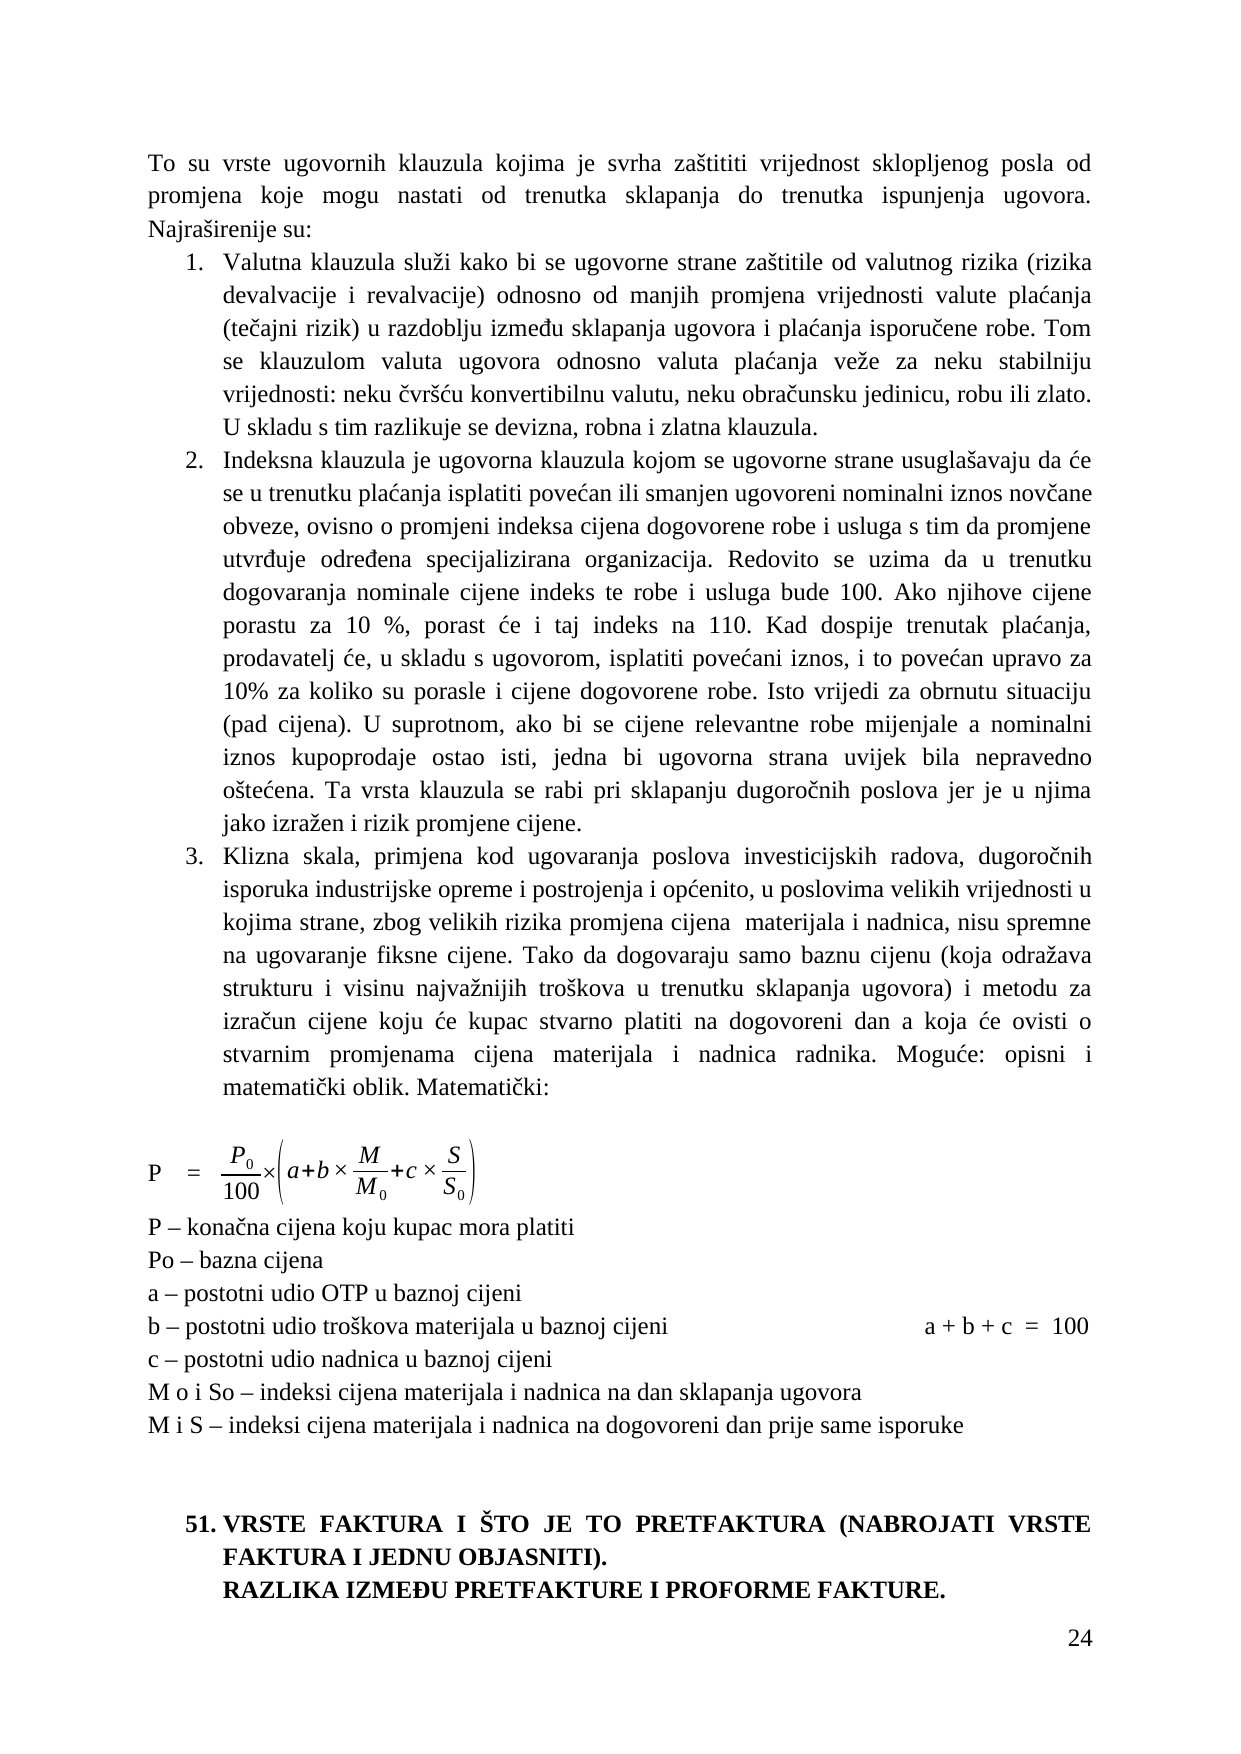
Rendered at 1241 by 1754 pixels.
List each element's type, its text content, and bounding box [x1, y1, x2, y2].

text c – postotni udio nadnica u baznoj cijeni [148, 1344, 1093, 1372]
text a – postotni udio OTP u baznoj cijeni [148, 1278, 1093, 1306]
list Indeksna klauzula je ugovorna klauzula kojom se ugovorne strane usuglašavaju da će se u trenutku plaćanja isplatiti povećan ili smanjen ugovoreni nominalni iznos novčane obveze, ovisno o promjeni indeksa cijena dogovorene robe i usluga s tim da promjene utvrđuje određena specijalizirana organizacija. Redovito se uzima da u trenutku dogovaranja nominale cijene indeks te robe i usluga bude 100. Ako njihove cijene porastu za 10 %, porast će i taj indeks na 110. Kad dospije trenutak plaćanja, prodavatelj će, u skladu s ugovorom, isplatiti povećani iznos, i to povećan upravo za 10% za koliko su porasle i cijene dogovorene robe. Isto vrijedi za obrnutu situaciju (pad cijena). U suprotnom, ako bi se cijene relevantne robe mijenjale a nominalni iznos kupoprodaje ostao isti, jedna bi ugovorna strana uvijek bila nepravedno oštećena. Ta vrsta klauzula se rabi pri sklapanju dugoročnih poslova jer je u njima jako izražen i rizik promjene cijene. [185, 445, 1093, 837]
text M o i So – indeksi cijena materijala i nadnica na dan sklapanja ugovora [148, 1377, 1093, 1406]
list RAZLIKA IZMEĐU PRETFAKTURE I PROFORME FAKTURE. [223, 1575, 1093, 1604]
list Klizna skala, primjena kod ugovaranja poslova investicijskih radova, dugoročnih isporuka industrijske opreme i postrojenja i općenito, u poslovima velikih vrijednosti u kojima strane, zbog velikih rizika promjena cijena materijala i nadnica, nisu spremne na ugovaranje fiksne cijene. Tako da dogovaraju samo baznu cijenu (koja odražava strukturu i visinu najvažnijih troškova u trenutku sklapanja ugovora) i metodu za izračun cijene koju će kupac stvarno platiti na dogovoreni dan a koja će ovisti o stvarnim promjenama cijena materijala i nadnica radnika. Moguće: opisni i matematički oblik. Matematički: [185, 841, 1093, 1101]
text Po – bazna cijena [148, 1245, 1093, 1273]
text b – postotni udio troškova materijala u baznoj cijeni a + b + c = 100 [148, 1311, 1093, 1339]
list Valutna klauzula služi kako bi se ugovorne strane zaštitile od valutnog rizika (rizika devalvacije i revalvacije) odnosno od manjih promjena vrijednosti valute plaćanja (tečajni rizik) u razdoblju između sklapanja ugovora i plaćanja isporučene robe. Tom se klauzulom valuta ugovora odnosno valuta plaćanja veže za neku stabilniju vrijednosti: neku čvršću konvertibilnu valutu, neku obračunsku jedinicu, robu ili zlato. U skladu s tim razlikuje se devizna, robna i zlatna klauzula. [185, 247, 1093, 441]
text P – konačna cijena koju kupac mora platiti [148, 1212, 1093, 1240]
list VRSTE FAKTURA I ŠTO JE TO PRETFAKTURA (NABROJATI VRSTE FAKTURA I JEDNU OBJASNITI). [185, 1509, 1093, 1571]
text P = × [148, 1138, 1093, 1207]
text M i S – indeksi cijena materijala i nadnica na dogovoreni dan prije same isporuke [148, 1410, 1093, 1438]
text To su vrste ugovornih klauzula kojima je svrha zaštititi vrijednost sklopljenog posla od promjena koje mogu nastati od trenutka sklapanja do trenutka ispunjenja ugovora. Najraširenije su: [148, 148, 1093, 242]
